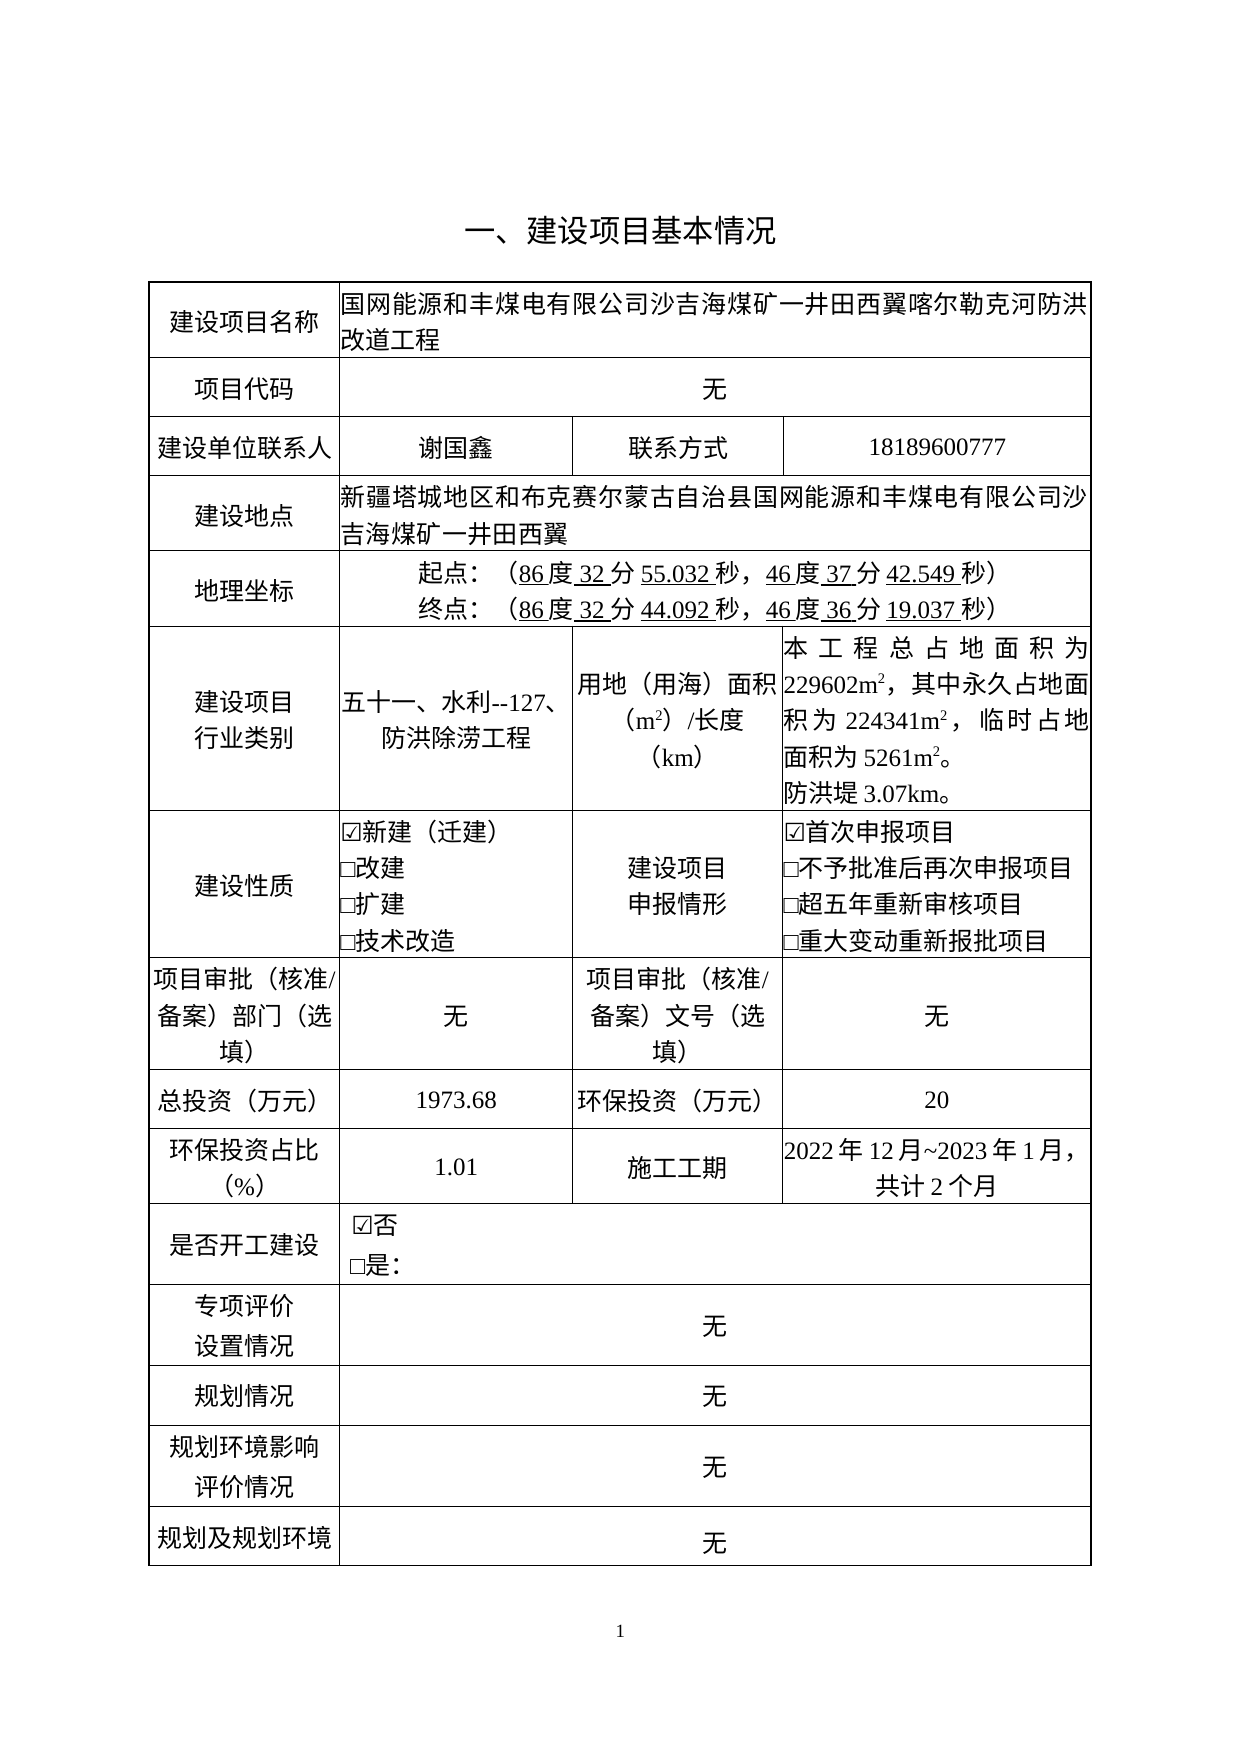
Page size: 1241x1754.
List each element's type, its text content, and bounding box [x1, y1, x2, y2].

table_cell 环保投资占比（%） [150, 1129, 339, 1203]
table_cell 建设项目 申报情形 [573, 811, 782, 957]
table_cell 专项评价 设置情况 [150, 1285, 339, 1365]
table_cell 无 [340, 1507, 1090, 1565]
table_header 国网能源和丰煤电有限公司沙吉海煤矿一井田西翼喀尔勒克河防洪改道工程 [340, 283, 1090, 357]
table_cell 地理坐标 [150, 551, 339, 626]
table_cell 无 [340, 358, 1090, 416]
table_cell 新疆塔城地区和布克赛尔蒙古自治县国网能源和丰煤电有限公司沙吉海煤矿一井田西翼 [340, 476, 1090, 550]
table_cell 本工程总占地面积为229602m2，其中永久占地面积为224341m2，临时占地面积为5261m2。 防洪堤3.07km。 [783, 627, 1090, 809]
table_cell 无 [340, 1366, 1090, 1424]
table_cell 规划及规划环境影响评价符合性分析 [150, 1507, 339, 1565]
table_cell 2022年12月~2023年1月，共计2个月 [783, 1129, 1090, 1203]
table_cell 无 [340, 1285, 1090, 1365]
table_cell 18189600777 [784, 417, 1090, 475]
table_cell 项目审批（核准/ 备案）文号（选填） [573, 958, 782, 1069]
table_cell 五十一、水利--127、防洪除涝工程 [340, 627, 572, 809]
table_cell 建设项目 行业类别 [150, 627, 339, 809]
table_cell ☑首次申报项目 □不予批准后再次申报项目 □超五年重新审核项目 □重大变动重新报批项目 [783, 811, 1090, 957]
table_cell 谢国鑫 [340, 417, 572, 475]
text 一、建设项目基本情况 [159, 206, 1081, 252]
table_cell 规划情况 [150, 1366, 339, 1424]
table_cell 20 [783, 1070, 1090, 1128]
table_cell 项目代码 [150, 358, 339, 416]
table_cell 建设地点 [150, 476, 339, 550]
table_cell 1.01 [340, 1129, 572, 1203]
table_cell 建设性质 [150, 811, 339, 957]
table_header 建设项目名称 [150, 283, 339, 357]
table_cell ☑否 □是： [340, 1204, 1090, 1284]
table_cell 无 [340, 1426, 1090, 1506]
table_cell 无 [340, 958, 572, 1069]
table_cell 是否开工建设 [150, 1204, 339, 1284]
table_cell ☑新建（迁建） □改建 □扩建 □技术改造 [340, 811, 572, 957]
table_cell 1973.68 [340, 1070, 572, 1128]
table_cell 建设单位联系人 [150, 417, 339, 475]
table_cell 项目审批（核准/ 备案）部门（选填） [150, 958, 339, 1069]
table_cell 规划环境影响 评价情况 [150, 1426, 339, 1506]
table_cell 环保投资（万元） [573, 1070, 782, 1128]
table_cell 施工工期 [573, 1129, 782, 1203]
table_cell 起点：（86度 32 分55.032 秒，46度 37分42.549 秒） 终点：（86度 32 分44.092 秒，46度 36分19.037 秒） [340, 551, 1090, 626]
table_cell 用地（用海）面积（m2）/长度（km） [573, 627, 782, 809]
table_cell 无 [783, 958, 1090, 1069]
table_cell 总投资（万元） [150, 1070, 339, 1128]
table_cell 联系方式 [573, 417, 783, 475]
